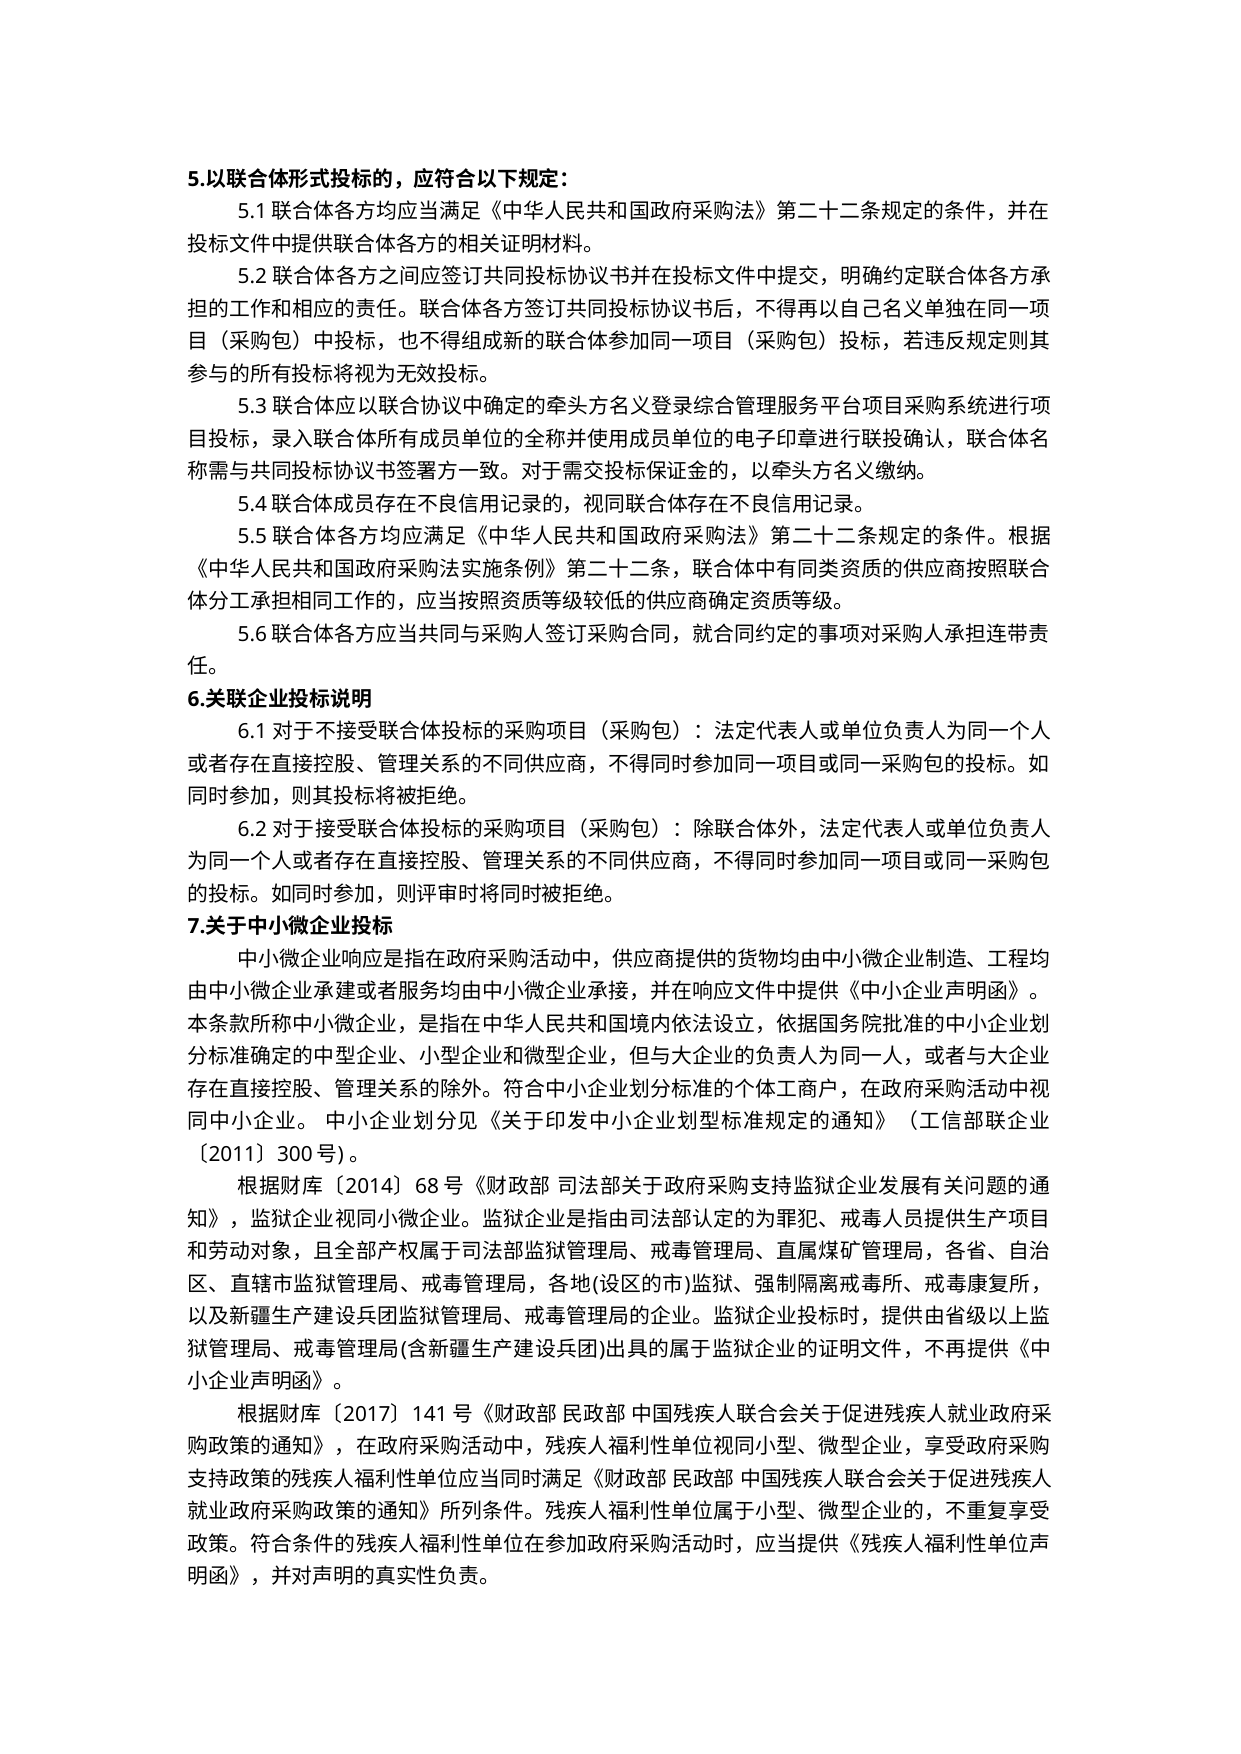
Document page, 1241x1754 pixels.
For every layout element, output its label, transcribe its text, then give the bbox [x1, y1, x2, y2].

text 6.关联企业投标说明 [187, 682, 1053, 714]
text 6.1 对于不接受联合体投标的采购项目（采购包）：法定代表人或单位负责人为同一个人或者存在直接控股、管理关系的不同供应商，不得同时参加同一项目或同一采购包的投标。如同时参加，则其投标将被拒绝。 [187, 714, 1053, 812]
text 7.关于中小微企业投标 [187, 909, 1053, 942]
text 5.5联合体各方均应满足《中华人民共和国政府采购法》第二十二条规定的条件。根据《中华人民共和国政府采购法实施条例》第二十二条，联合体中有同类资质的供应商按照联合体分工承担相同工作的，应当按照资质等级较低的供应商确定资质等级。 [187, 519, 1053, 617]
text 5.6联合体各方应当共同与采购人签订采购合同，就合同约定的事项对采购人承担连带责任。 [187, 617, 1053, 682]
text 6.2 对于接受联合体投标的采购项目（采购包）：除联合体外，法定代表人或单位负责人为同一个人或者存在直接控股、管理关系的不同供应商，不得同时参加同一项目或同一采购包的投标。如同时参加，则评审时将同时被拒绝。 [187, 812, 1053, 909]
text 中小微企业响应是指在政府采购活动中，供应商提供的货物均由中小微企业制造、工程均由中小微企业承建或者服务均由中小微企业承接，并在响应文件中提供《中小企业声明函》。本条款所称中小微企业，是指在中华人民共和国境内依法设立，依据国务院批准的中小企业划分标准确定的中型企业、小型企业和微型企业，但与大企业的负责人为同一人，或者与大企业存在直接控股、管理关系的除外。符合中小企业划分标准的个体工商户，在政府采购活动中视同中小企业。 中小企业划分见《关于印发中小企业划型标准规定的通知》（工信部联企业〔2011〕300号) 。 [187, 942, 1053, 1169]
text 根据财库〔2017〕141号《财政部 民政部 中国残疾人联合会关于促进残疾人就业政府采购政策的通知》，在政府采购活动中，残疾人福利性单位视同小型、微型企业，享受政府采购支持政策的残疾人福利性单位应当同时满足《财政部 民政部 中国残疾人联合会关于促进残疾人就业政府采购政策的通知》所列条件。残疾人福利性单位属于小型、微型企业的，不重复享受政策。符合条件的残疾人福利性单位在参加政府采购活动时，应当提供《残疾人福利性单位声明函》，并对声明的真实性负责。 [187, 1397, 1053, 1592]
text 5.3 联合体应以联合协议中确定的牵头方名义登录综合管理服务平台项目采购系统进行项目投标，录入联合体所有成员单位的全称并使用成员单位的电子印章进行联投确认，联合体名称需与共同投标协议书签署方一致。对于需交投标保证金的，以牵头方名义缴纳。 [187, 389, 1053, 487]
text 根据财库〔2014〕68号《财政部 司法部关于政府采购支持监狱企业发展有关问题的通知》，监狱企业视同小微企业。监狱企业是指由司法部认定的为罪犯、戒毒人员提供生产项目和劳动对象，且全部产权属于司法部监狱管理局、戒毒管理局、直属煤矿管理局，各省、自治区、直辖市监狱管理局、戒毒管理局，各地(设区的市)监狱、强制隔离戒毒所、戒毒康复所，以及新疆生产建设兵团监狱管理局、戒毒管理局的企业。监狱企业投标时，提供由省级以上监狱管理局、戒毒管理局(含新疆生产建设兵团)出具的属于监狱企业的证明文件，不再提供《中小企业声明函》。 [187, 1169, 1053, 1397]
text 5.以联合体形式投标的，应符合以下规定： [187, 162, 1053, 194]
text 5.4联合体成员存在不良信用记录的，视同联合体存在不良信用记录。 [187, 487, 1053, 519]
text 5.2 联合体各方之间应签订共同投标协议书并在投标文件中提交，明确约定联合体各方承担的工作和相应的责任。联合体各方签订共同投标协议书后，不得再以自己名义单独在同一项目（采购包）中投标，也不得组成新的联合体参加同一项目（采购包）投标，若违反规定则其参与的所有投标将视为无效投标。 [187, 259, 1053, 389]
text 5.1联合体各方均应当满足《中华人民共和国政府采购法》第二十二条规定的条件，并在投标文件中提供联合体各方的相关证明材料。 [187, 194, 1053, 259]
